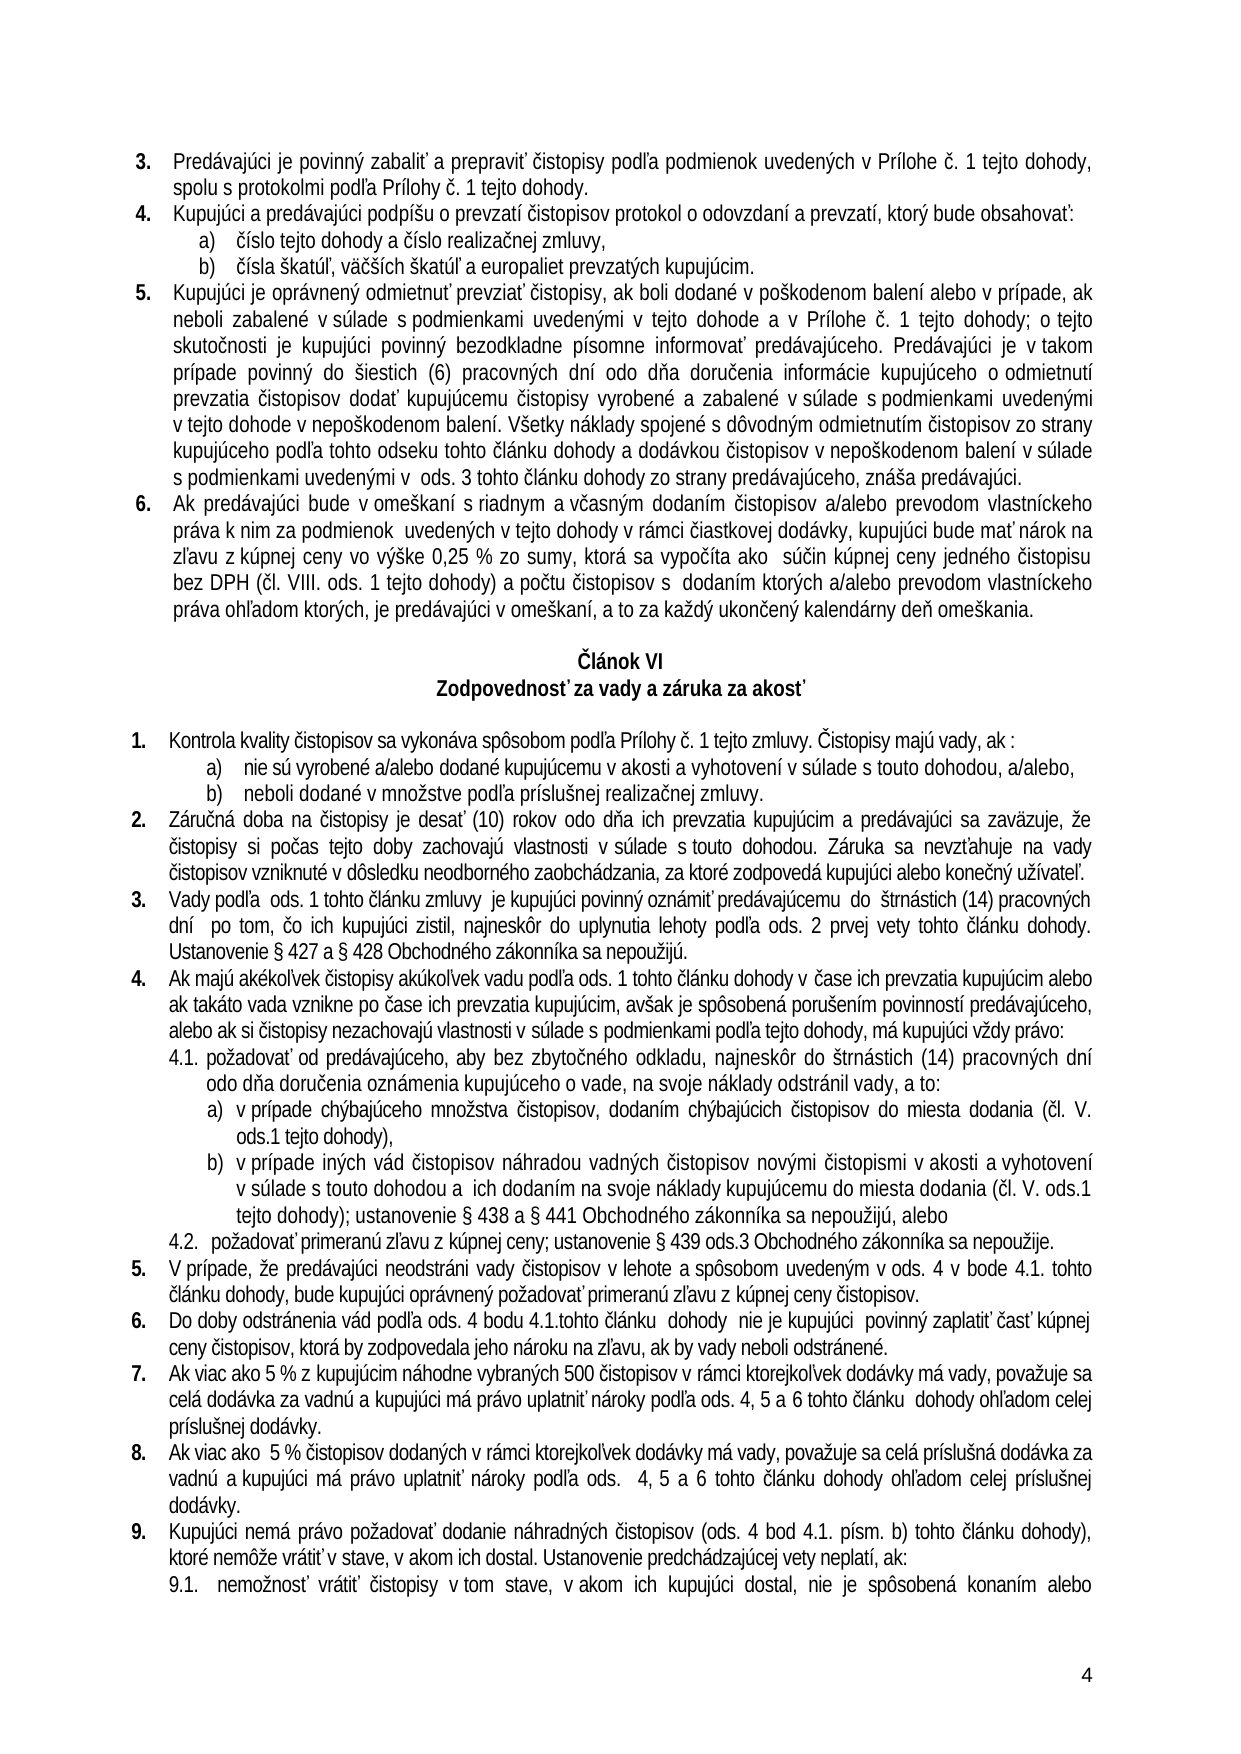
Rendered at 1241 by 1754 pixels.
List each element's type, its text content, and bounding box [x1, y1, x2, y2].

list Do doby odstránenia vád podľa ods. 4 bodu 4.1.tohto článku dohody nie je kupujúci povinný zaplatiť časť kúpnej ceny čistopisov, ktorá by zodpovedala jeho nároku na zľavu, ak by vady neboli odstránené. [131, 1307, 1093, 1360]
list Predávajúci je povinný zabaliť a prepraviť čistopisy podľa podmienok uvedených v Prílohe č. 1 tejto dohody, spolu s protokolmi podľa Prílohy č. 1 tejto dohody. [135, 148, 1093, 200]
list čísla škatúľ, väčších škatúľ a europaliet prevzatých kupujúcim. [199, 253, 1093, 279]
list Kontrola kvality čistopisov sa vykonáva spôsobom podľa Prílohy č. 1 tejto zmluvy. Čistopisy majú vady, ak : [131, 727, 1093, 754]
list Ak majú akékoľvek čistopisy akúkoľvek vadu podľa ods. 1 tohto článku dohody v čase ich prevzatia kupujúcim alebo ak takáto vada vznikne po čase ich prevzatia kupujúcim, avšak je spôsobená porušením povinností predávajúceho, alebo ak si čistopisy nezachovajú vlastnosti v súlade s podmienkami podľa tejto dohody, má kupujúci vždy právo: [131, 964, 1093, 1044]
list V prípade, že predávajúci neodstráni vady čistopisov v lehote a spôsobom uvedeným v ods. 4 v bode 4.1. tohto článku dohody, bude kupujúci oprávnený požadovať primeranú zľavu z kúpnej ceny čistopisov. [131, 1254, 1093, 1307]
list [168, 1571, 1093, 1597]
list v prípade chýbajúceho množstva čistopisov, dodaním chýbajúcich čistopisov do miesta dodania (čl. V. ods.1 tejto dohody), [207, 1096, 1093, 1149]
list neboli dodané v množstve podľa príslušnej realizačnej zmluvy. [206, 780, 1093, 806]
list nie sú vyrobené a/alebo dodané kupujúcemu v akosti a vyhotovení v súlade s touto dohodou, a/alebo, [206, 754, 1093, 780]
list Kupujúci je oprávnený odmietnuť prevziať čistopisy, ak boli dodané v poškodenom balení alebo v prípade, ak neboli zabalené v súlade s podmienkami uvedenými v tejto dohode a v Prílohe č. 1 tejto dohody; o tejto skutočnosti je kupujúci povinný bezodkladne písomne informovať predávajúceho. Predávajúci je v takom prípade povinný do šiestich (6) pracovných dní odo dňa doručenia informácie kupujúceho o odmietnutí prevzatia čistopisov dodať kupujúcemu čistopisy vyrobené a zabalené v súlade s podmienkami uvedenými v tejto dohode v nepoškodenom balení. Všetky náklady spojené s dôvodným odmietnutím čistopisov zo strany kupujúceho podľa tohto odseku tohto článku dohody a dodávkou čistopisov v nepoškodenom balení v súlade s podmienkami uvedenými v ods. 3 tohto článku dohody zo strany predávajúceho, znáša predávajúci. [135, 279, 1093, 490]
list Ak viac ako 5 % z kupujúcim náhodne vybraných 500 čistopisov v rámci ktorejkoľvek dodávky má vady, považuje sa celá dodávka za vadnú a kupujúci má právo uplatniť nároky podľa ods. 4, 5 a 6 tohto článku dohody ohľadom celej príslušnej dodávky. [131, 1360, 1093, 1439]
list Záručná doba na čistopisy je desať (10) rokov odo dňa ich prevzatia kupujúcim a predávajúci sa zaväzuje, že čistopisy si počas tejto doby zachovajú vlastnosti v súlade s touto dohodou. Záruka sa nevzťahuje na vady čistopisov vzniknuté v dôsledku neodborného zaobchádzania, za ktoré zodpovedá kupujúci alebo konečný užívateľ. [131, 806, 1093, 886]
list Kupujúci a predávajúci podpíšu o prevzatí čistopisov protokol o odovzdaní a prevzatí, ktorý bude obsahovať: [135, 200, 1093, 227]
text Článok VI [148, 648, 1093, 675]
list Ak predávajúci bude v omeškaní s riadnym a včasným dodaním čistopisov a/alebo prevodom vlastníckeho práva k nim za podmienok uvedených v tejto dohody v rámci čiastkovej dodávky, kupujúci bude mať nárok na zľavu z kúpnej ceny vo výške 0,25 % zo sumy, ktorá sa vypočíta ako súčin kúpnej ceny jedného čistopisu bez DPH (čl. VIII. ods. 1 tejto dohody) a počtu čistopisov s dodaním ktorých a/alebo prevodom vlastníckeho práva ohľadom ktorých, je predávajúci v omeškaní, a to za každý ukončený kalendárny deň omeškania. [135, 490, 1093, 622]
list číslo tejto dohody a číslo realizačnej zmluvy, [199, 227, 1093, 253]
list v prípade iných vád čistopisov náhradou vadných čistopisov novými čistopismi v akosti a vyhotovení v súlade s touto dohodou a ich dodaním na svoje náklady kupujúcemu do miesta dodania (čl. V. ods.1 tejto dohody); ustanovenie § 438 a § 441 Obchodného zákonníka sa nepoužijú, alebo [207, 1149, 1093, 1228]
list požadovať primeranú zľavu z kúpnej ceny; ustanovenie § 439 ods.3 Obchodného zákonníka sa nepoužije. [168, 1228, 1093, 1254]
list požadovať od predávajúceho, aby bez zbytočného odkladu, najneskôr do štrnástich (14) pracovných dní odo dňa doručenia oznámenia kupujúceho o vade, na svoje náklady odstránil vady, a to: [168, 1044, 1093, 1096]
text Zodpovednosť za vady a záruka za akosť [148, 675, 1093, 701]
list Ak viac ako 5 % čistopisov dodaných v rámci ktorejkoľvek dodávky má vady, považuje sa celá príslušná dodávka za vadnú a kupujúci má právo uplatniť nároky podľa ods. 4, 5 a 6 tohto článku dohody ohľadom celej príslušnej dodávky. [131, 1439, 1093, 1518]
list Vady podľa ods. 1 tohto článku zmluvy je kupujúci povinný oznámiť predávajúcemu do štrnástich (14) pracovných dní po tom, čo ich kupujúci zistil, najneskôr do uplynutia lehoty podľa ods. 2 prvej vety tohto článku dohody. Ustanovenie § 427 a § 428 Obchodného zákonníka sa nepoužijú. [131, 886, 1093, 964]
list Kupujúci nemá právo požadovať dodanie náhradných čistopisov (ods. 4 bod 4.1. písm. b) tohto článku dohody), ktoré nemôže vrátiť v stave, v akom ich dostal. Ustanovenie predchádzajúcej vety neplatí, ak: [131, 1518, 1093, 1571]
